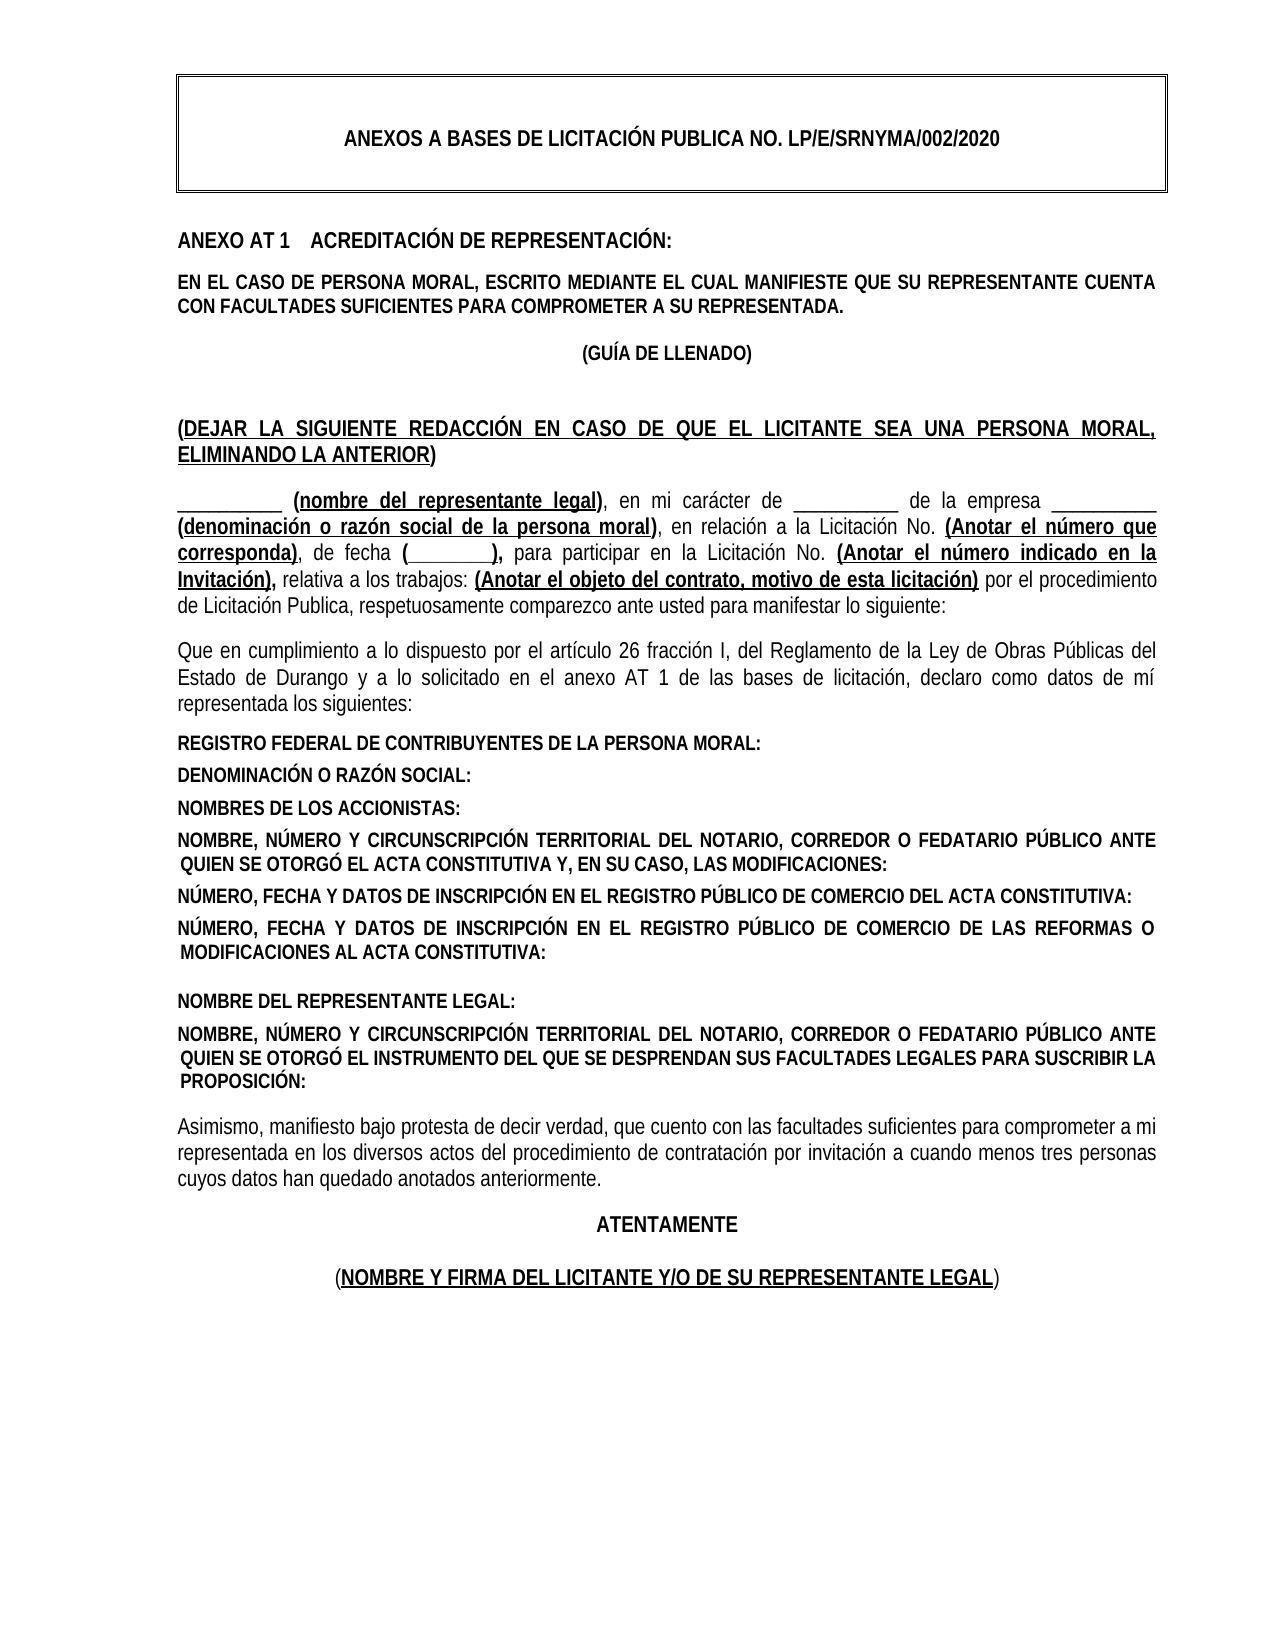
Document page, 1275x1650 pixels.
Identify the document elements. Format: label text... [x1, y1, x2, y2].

text EN EL CASO DE PERSONA MORAL, ESCRITO MEDIANTE EL CUAL MANIFIESTE QUE SU REPRESENTANTE CUENTA CON FACULTADES SUFICIENTES PARA COMPROMETER A SU REPRESENTADA. [177, 270, 1157, 318]
text NOMBRES DE LOS ACCIONISTAS: [177, 796, 1157, 819]
text REGISTRO FEDERAL DE CONTRIBUYENTES DE LA PERSONA MORAL: [177, 731, 1157, 755]
text __________ (nombre del representante legal), en mi carácter de __________ de la empresa __________ (denominación o razón social de la persona moral), en relación a la Licitación No. (Anotar el número que corresponda), de fecha (________), para participar en la Licitación No. (Anotar el número indicado en la Invitación), relativa a los trabajos: (Anotar el objeto del contrato, motivo de esta licitación) por el procedimiento de Licitación Publica, respetuosamente comparezco ante usted para manifestar lo siguiente: [177, 487, 1157, 618]
text NOMBRE, NÚMERO Y CIRCUNSCRIPCIÓN TERRITORIAL DEL NOTARIO, CORREDOR O FEDATARIO PÚBLICO ANTE QUIEN SE OTORGÓ EL INSTRUMENTO DEL QUE SE DESPRENDAN SUS FACULTADES LEGALES PARA SUSCRIBIR LA PROPOSICIÓN: [177, 1022, 1157, 1093]
text ATENTAMENTE [177, 1211, 1157, 1237]
text NÚMERO, FECHA Y DATOS DE INSCRIPCIÓN EN EL REGISTRO PÚBLICO DE COMERCIO DEL ACTA CONSTITUTIVA: [177, 884, 1157, 908]
text Que en cumplimiento a lo dispuesto por el artículo 26 fracción I, del Reglamento de la Ley de Obras Públicas del Estado de Durango y a lo solicitado en el anexo AT 1 de las bases de licitación, declaro como datos de mí representada los siguientes: [177, 637, 1157, 717]
text (DEJAR LA SIGUIENTE REDACCIÓN EN CASO DE QUE EL LICITANTE SEA UNA PERSONA MORAL, ELIMINANDO LA ANTERIOR) [177, 415, 1157, 467]
text NOMBRE DEL REPRESENTANTE LEGAL: [177, 989, 1157, 1013]
text DENOMINACIÓN O RAZÓN SOCIAL: [177, 763, 1157, 787]
text NÚMERO, FECHA Y DATOS DE INSCRIPCIÓN EN EL REGISTRO PÚBLICO DE COMERCIO DE LAS REFORMAS O MODIFICACIONES AL ACTA CONSTITUTIVA: [177, 916, 1157, 964]
text Asimismo, manifiesto bajo protesta de decir verdad, que cuento con las facultades suficientes para comprometer a mi representada en los diversos actos del procedimiento de contratación por invitación a cuando menos tres personas cuyos datos han quedado anotados anteriormente. [177, 1113, 1157, 1192]
text (GUÍA DE LLENADO) [177, 340, 1157, 364]
text NOMBRE, NÚMERO Y CIRCUNSCRIPCIÓN TERRITORIAL DEL NOTARIO, CORREDOR O FEDATARIO PÚBLICO ANTE QUIEN SE OTORGÓ EL ACTA CONSTITUTIVA Y, EN SU CASO, LAS MODIFICACIONES: [177, 828, 1157, 876]
text (NOMBRE Y FIRMA DEL LICITANTE Y/O DE SU REPRESENTANTE LEGAL) [177, 1263, 1157, 1290]
